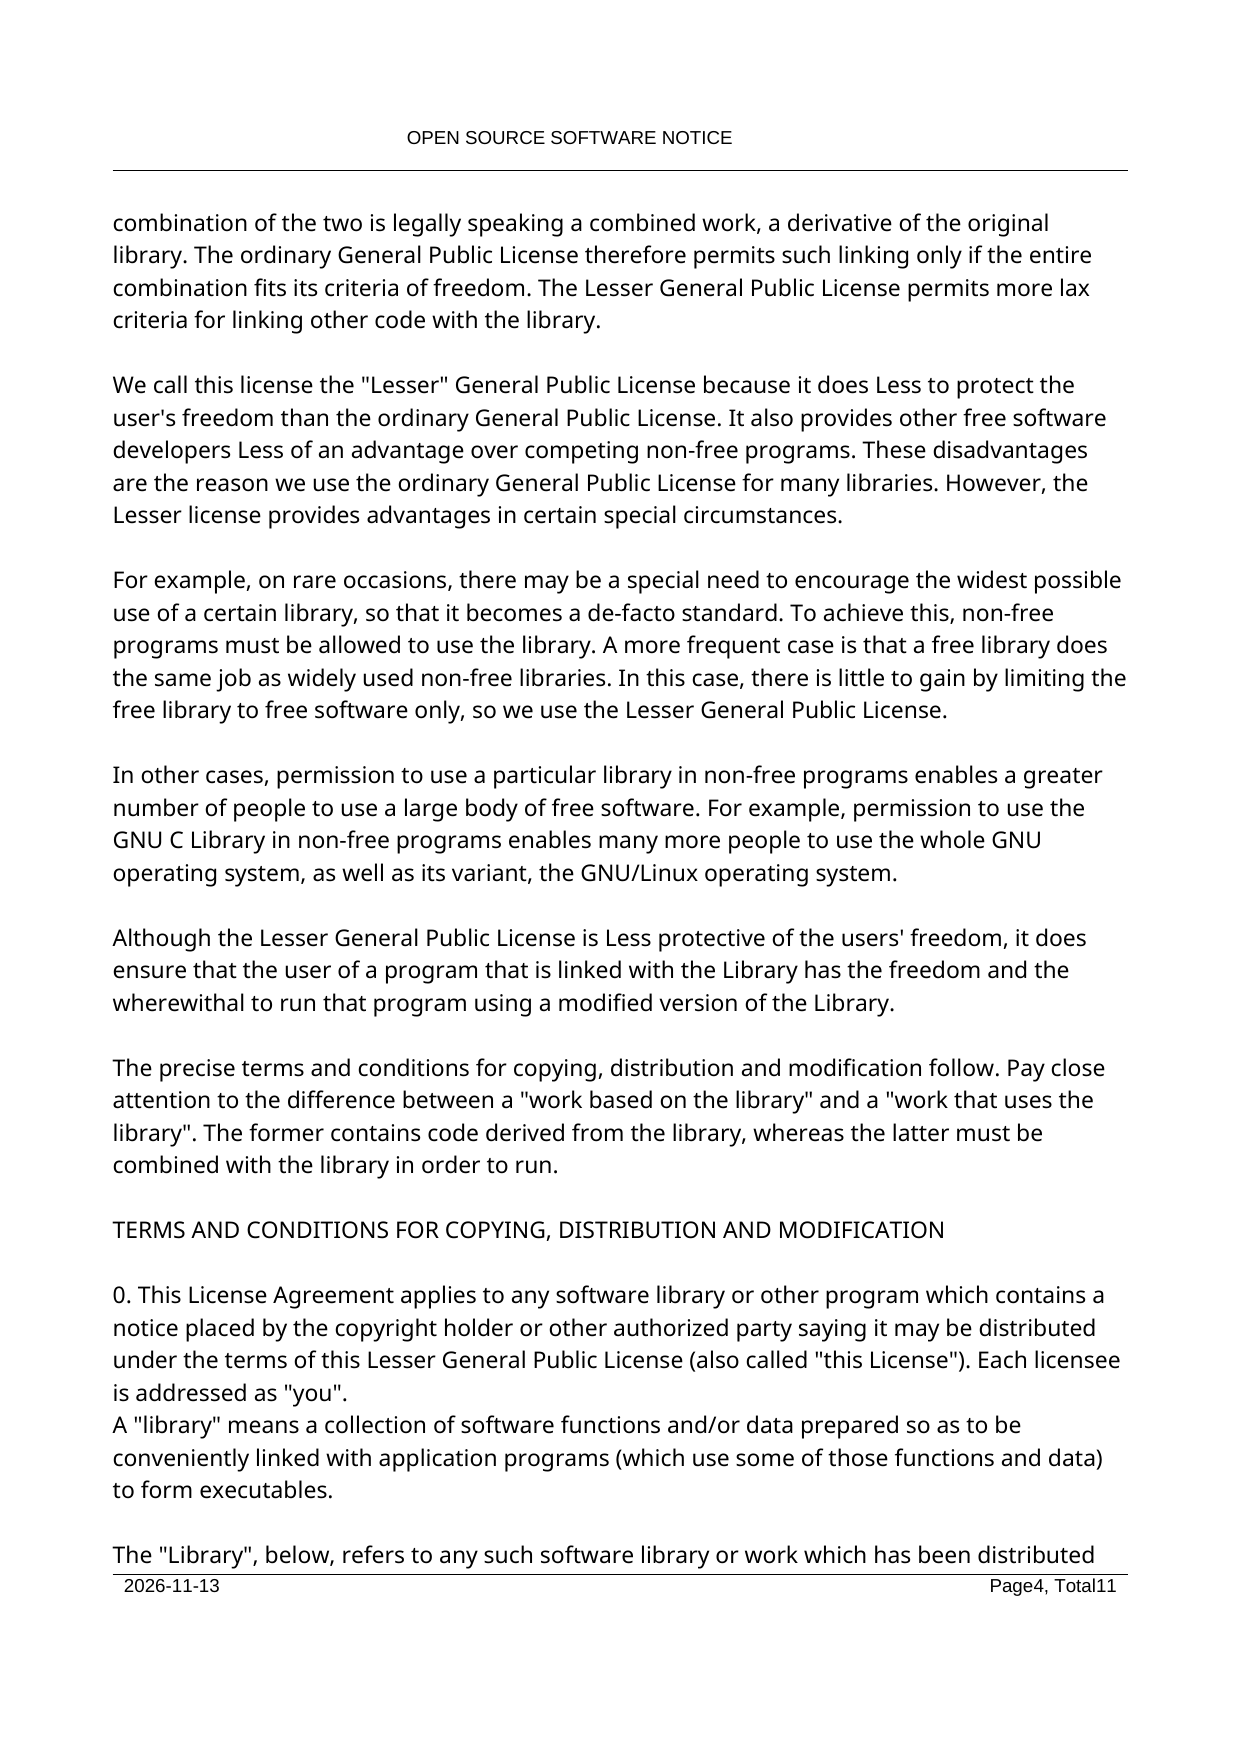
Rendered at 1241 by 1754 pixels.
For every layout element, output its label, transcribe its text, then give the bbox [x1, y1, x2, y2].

text We call this license the "Lesser" General Public License because it does Less to protect the user's freedom than the ordinary General Public License. It also provides other free software developers Less of an advantage over competing non-free programs. These disadvantages are the reason we use the ordinary General Public License for many libraries. However, the Lesser license provides advantages in certain special circumstances. [112, 369, 1128, 531]
text 0. This License Agreement applies to any software library or other program which contains a notice placed by the copyright holder or other authorized party saying it may be distributed under the terms of this Lesser General Public License (also called "this License"). Each licensee is addressed as "you". [112, 1279, 1128, 1409]
text In other cases, permission to use a particular library in non-free programs enables a greater number of people to use a large body of free software. For example, permission to use the GNU C Library in non-free programs enables many more people to use the whole GNU operating system, as well as its variant, the GNU/Linux operating system. [112, 759, 1128, 889]
text TERMS AND CONDITIONS FOR COPYING, DISTRIBUTION AND MODIFICATION [112, 1214, 1128, 1246]
text For example, on rare occasions, there may be a special need to encourage the widest possible use of a certain library, so that it becomes a de-facto standard. To achieve this, non-free programs must be allowed to use the library. A more frequent case is that a free library does the same job as widely used non-free libraries. In this case, there is little to gain by limiting the free library to free software only, so we use the Lesser General Public License. [112, 564, 1128, 726]
text Although the Lesser General Public License is Less protective of the users' freedom, it does ensure that the user of a program that is linked with the Library has the freedom and the wherewithal to run that program using a modified version of the Library. [112, 921, 1128, 1019]
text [112, 206, 1128, 336]
text The precise terms and conditions for copying, distribution and modification follow. Pay close attention to the difference between a "work based on the library" and a "work that uses the library". The former contains code derived from the library, whereas the latter must be combined with the library in order to run. [112, 1051, 1128, 1181]
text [112, 1539, 1128, 1571]
text A "library" means a collection of software functions and/or data prepared so as to be conveniently linked with application programs (which use some of those functions and data) to form executables. [112, 1409, 1128, 1506]
